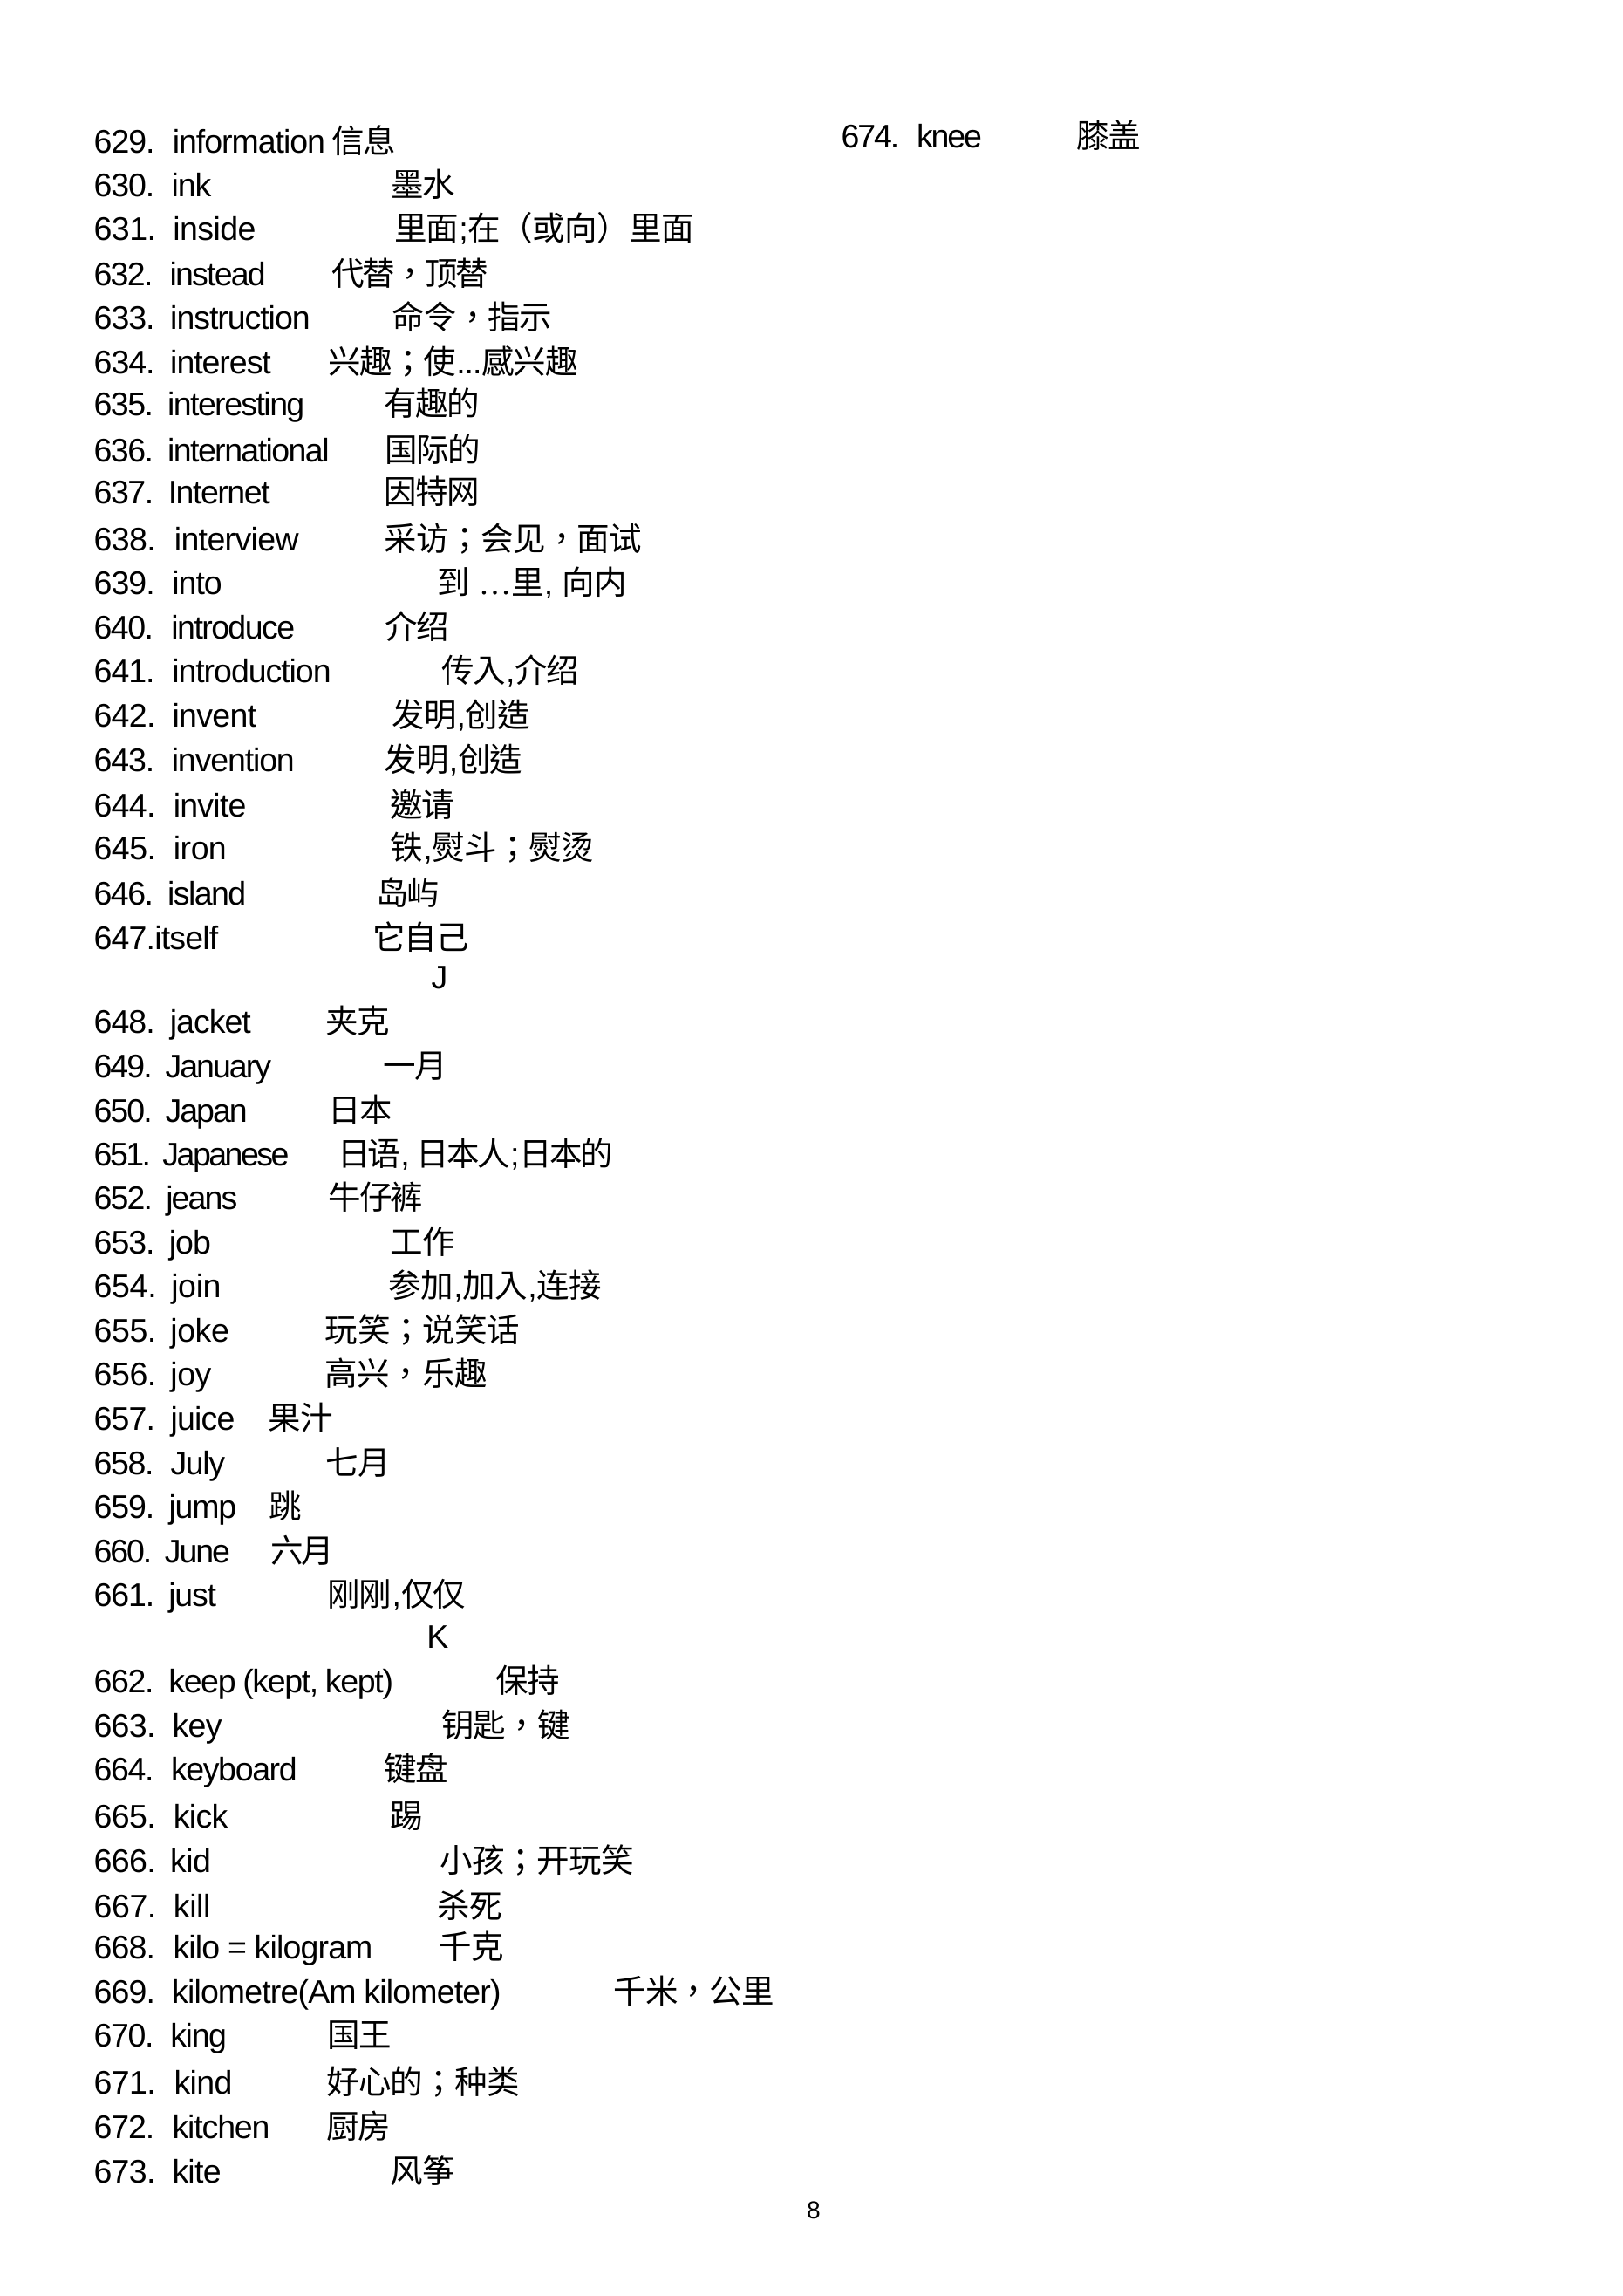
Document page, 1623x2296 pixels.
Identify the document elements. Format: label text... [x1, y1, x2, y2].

text 658. July 七月 [93, 1444, 832, 1482]
text 659. jump 跳 [93, 1486, 832, 1527]
text 647.itself 它自己 [93, 914, 832, 959]
text 655. joke 玩笑；说笑话 [93, 1309, 832, 1350]
text 640. introduce 介绍 [93, 604, 832, 648]
text 670. king 国王 [93, 2014, 832, 2055]
text 631. inside 里面;在（或向）里面 [93, 206, 832, 249]
text 651. Japanese 日语, 日本人;日本的 [93, 1135, 832, 1173]
text 641. introduction 传入,介绍 [93, 648, 832, 691]
text 673. kite 风筝 [93, 2148, 832, 2191]
text 629. information信息 [93, 117, 832, 161]
text 649. January 一月 [93, 1047, 832, 1085]
text 668. kilo = kilogram 千克 [93, 1926, 832, 1967]
text 671. kind 好心的；种类 [93, 2059, 832, 2103]
text 656. joy 高兴，乐趣 [93, 1354, 832, 1394]
text 669. kilometre(Am kilometer) 千米，公里 [93, 1971, 832, 2011]
text 639. into 到 …里, 向内 [93, 560, 832, 603]
text 661. just 刚刚,仅仅 [93, 1574, 832, 1615]
text 648. jacket 夹克 [93, 1001, 832, 1042]
text 653. job 工作 [93, 1221, 832, 1261]
text 662. keep (kept, kept) 保持 [93, 1660, 832, 1701]
text 665. kick 踢 [93, 1793, 832, 1837]
text 646. island 岛屿 [93, 870, 832, 914]
text 630. ink 墨水 [93, 161, 832, 206]
text 664. keyboard 键盘 [93, 1749, 832, 1789]
text 674. knee 膝盖 [841, 117, 1510, 155]
text 644. invite 邀请 [93, 782, 832, 825]
text 643. invention 发明,创造 [93, 737, 832, 780]
text J [431, 966, 832, 994]
text 635. interesting 有趣的 [93, 383, 832, 423]
text 638. interview 采访；会见，面试 [93, 516, 832, 559]
text 634. interest 兴趣；使...感兴趣 [93, 338, 832, 383]
text 672. kitchen 厨房 [93, 2103, 832, 2148]
text 666. kid 小孩；开玩笑 [93, 1837, 832, 1882]
text 657. juice 果汁 [93, 1397, 832, 1438]
text 642. invent 发明,创造 [93, 693, 832, 735]
text 667. kill 杀死 [93, 1883, 832, 1926]
text 663. key 钥匙，键 [93, 1705, 832, 1745]
text 660. June 六月 [93, 1532, 832, 1571]
text 645. iron 铁,熨斗；熨烫 [93, 826, 832, 869]
text 654. join 参加,加入,连接 [93, 1266, 832, 1306]
text 637. Internet 因特网 [93, 473, 832, 512]
text K [426, 1626, 832, 1654]
text 632. instead 代替，顶替 [93, 250, 832, 294]
text 650. Japan 日本 [93, 1091, 832, 1130]
text 636. international 国际的 [93, 427, 832, 472]
text 652. jeans 牛仔裤 [93, 1177, 832, 1218]
text 633. instruction 命令，指示 [93, 294, 832, 338]
